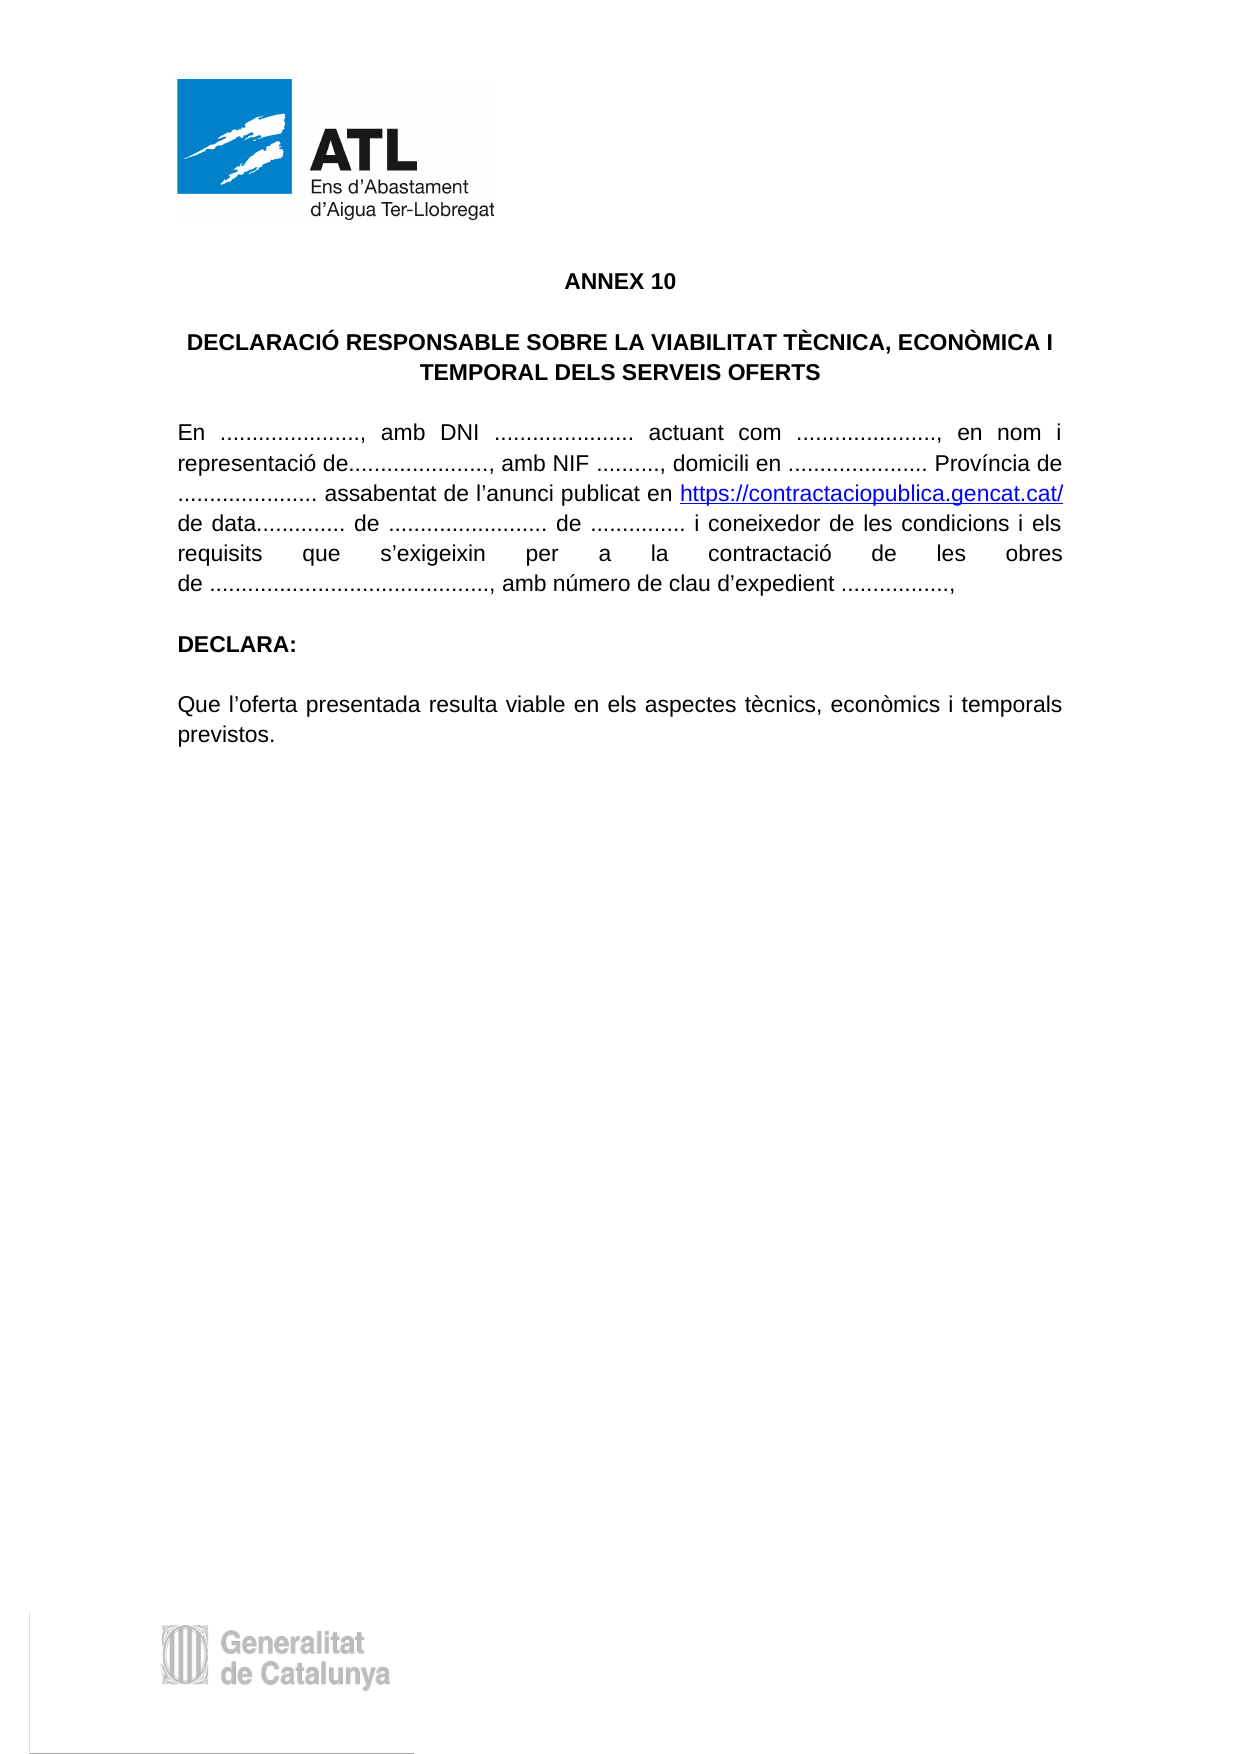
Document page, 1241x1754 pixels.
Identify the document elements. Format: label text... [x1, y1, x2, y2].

text ANNEX 10 [177, 268, 1063, 294]
text Que l’oferta presentada resulta viable en els aspectes tècnics, econòmics i temporals previstos. [177, 691, 1063, 748]
text En ......................, amb DNI ...................... actuant com ......................, en nom i representació de......................, amb NIF .........., domicili en ...................... Província de ...................... assabentat de l’anunci publicat en https://contractaciopublica.gencat.cat/ de data.............. de ......................... de ............... i coneixedor de les condicions i els requisits que s’exigeixin per a la contractació de les obres de ............................................, amb número de clau d’expedient ................., [177, 419, 1063, 597]
text DECLARA: [177, 631, 1063, 657]
text DECLARACIÓ RESPONSABLE SOBRE LA VIABILITAT TÈCNICA, ECONÒMICA I TEMPORAL DELS SERVEIS OFERTS [177, 329, 1063, 385]
picture [29, 1612, 414, 1754]
picture [177, 79, 495, 220]
